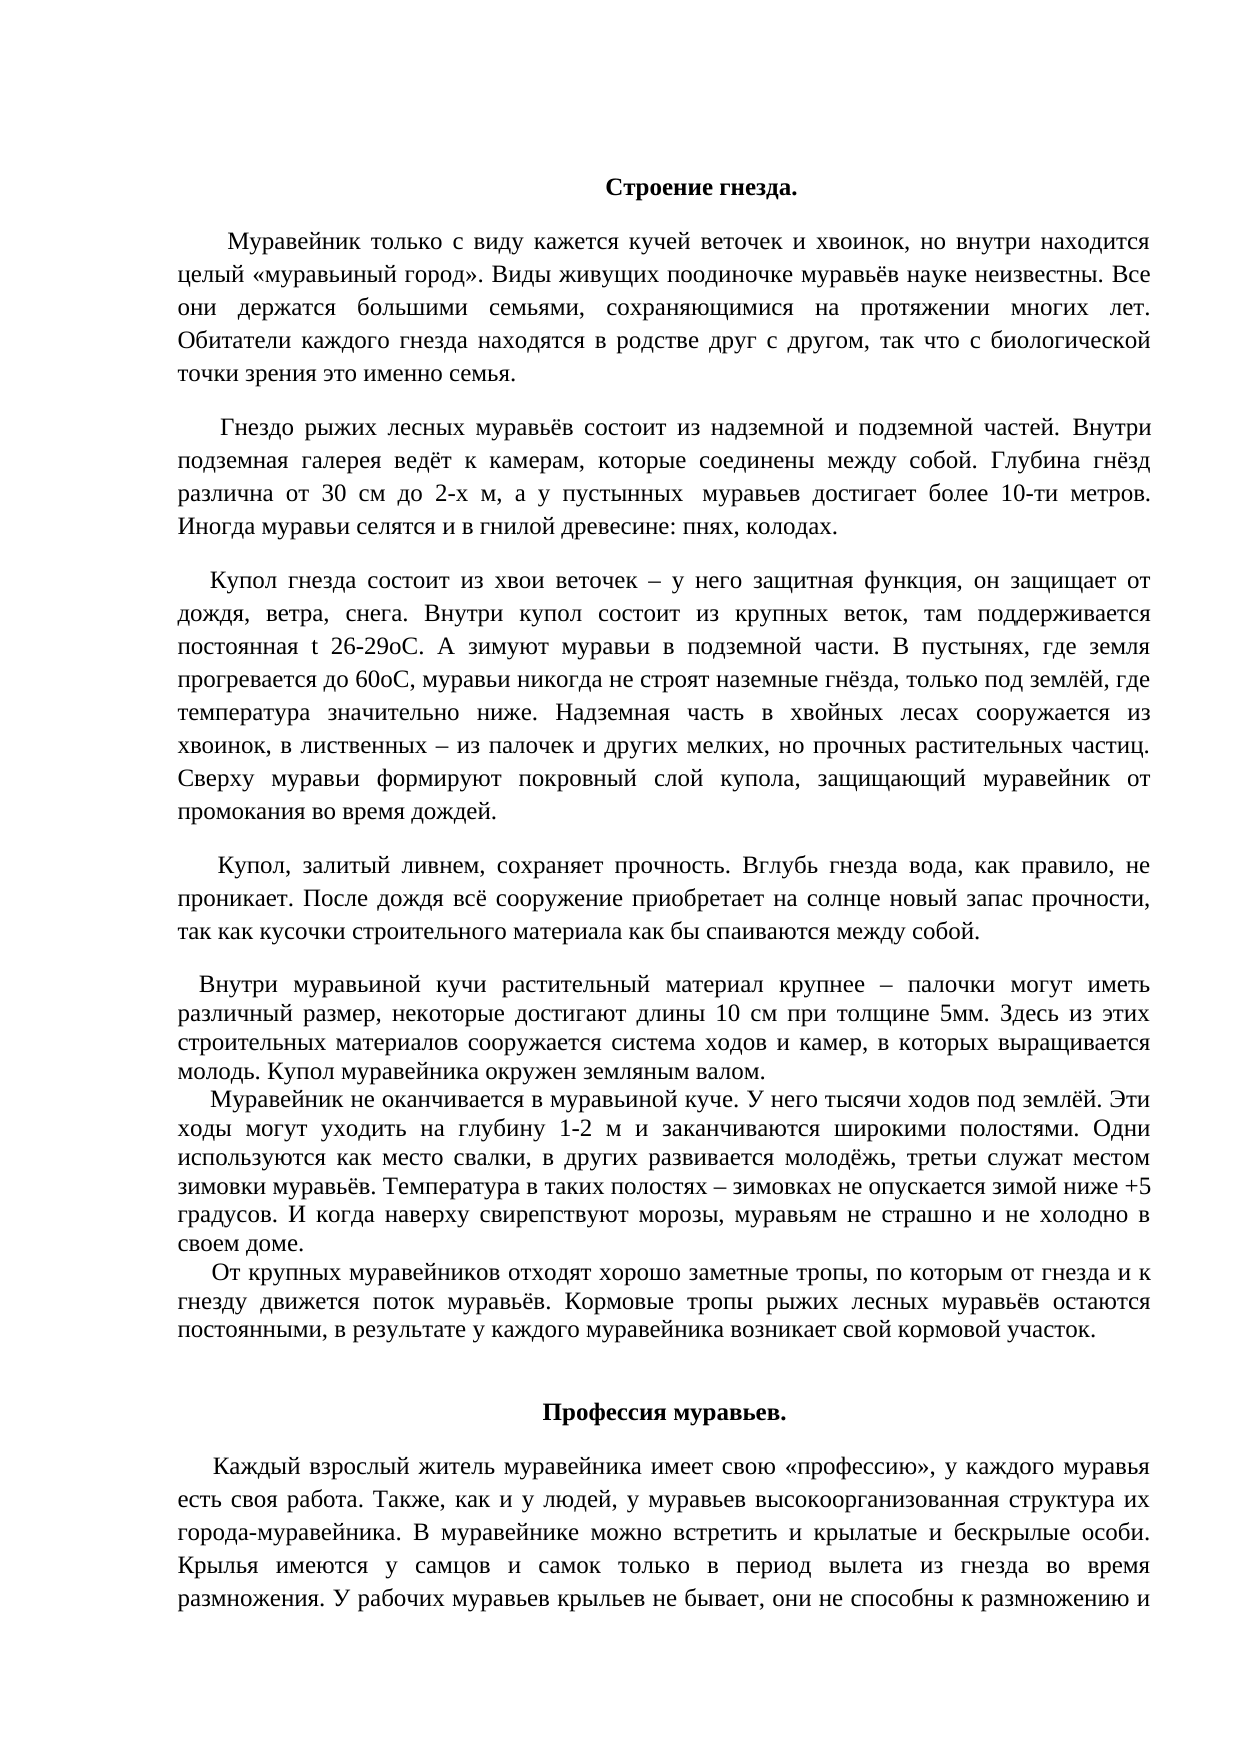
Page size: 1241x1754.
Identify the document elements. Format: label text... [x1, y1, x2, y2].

text Муравейник не оканчивается в муравьиной куче. У него тысячи ходов под землёй. Эти ходы могут уходить на глубину 1-2 м и заканчиваются широкими полостями. Одни используются как место свалки, в других развивается молодёжь, третьи служат местом зимовки муравьёв. Температура в таких полостях – зимовках не опускается зимой ниже +5 градусов. И когда наверху свирепствуют морозы, муравьям не страшно и не холодно в своем доме. [177, 1084, 1152, 1257]
text От крупных муравейников отходят хорошо заметные тропы, по которым от гнезда и к гнезду движется поток муравьёв. Кормовые тропы рыжих лесных муравьёв остаются постоянными, в результате у каждого муравейника возникает свой кормовой участок. [177, 1257, 1152, 1343]
text Строение гнезда. [251, 172, 1152, 201]
text Муравейник только с виду кажется кучей веточек и хвоинок, но внутри находится целый «муравьиный город». Виды живущих поодиночке муравьёв науке неизвестны. Все они держатся большими семьями, сохраняющимися на протяжении многих лет. Обитатели каждого гнезда находятся в родстве друг с другом, так что с биологической точки зрения это именно семья. [177, 226, 1152, 387]
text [177, 1451, 1152, 1612]
text Профессия муравьев. [177, 1397, 1152, 1426]
text Гнездо рыжих лесных муравьёв состоит из надземной и подземной частей. Внутри подземная галерея ведёт к камерам, которые соединены между собой. Глубина гнёзд различна от 30 см до 2-х м, а у пустынных муравьев достигает более 10-ти метров. Иногда муравьи селятся и в гнилой древесине: пнях, колодах. [177, 412, 1152, 539]
text Купол, залитый ливнем, сохраняет прочность. Вглубь гнезда вода, как правило, не проникает. После дождя всё сооружение приобретает на солнце новый запас прочности, так как кусочки строительного материала как бы спаиваются между собой. [177, 850, 1152, 944]
text Купол гнезда состоит из хвои веточек – у него защитная функция, он защищает от дождя, ветра, снега. Внутри купол состоит из крупных веток, там поддерживается постоянная t 26-29оС. А зимуют муравьи в подземной части. В пустынях, где земля прогревается до 60оС, муравьи никогда не строят наземные гнёзда, только под землёй, где температура значительно ниже. Надземная часть в хвойных лесах сооружается из хвоинок, в лиственных – из палочек и других мелких, но прочных растительных частиц. Сверху муравьи формируют покровный слой купола, защищающий муравейник от промокания во время дождей. [177, 565, 1152, 824]
text Внутри муравьиной кучи растительный материал крупнее – палочки могут иметь различный размер, некоторые достигают длины 10 см при толщине 5мм. Здесь из этих строительных материалов сооружается система ходов и камер, в которых выращивается молодь. Купол муравейника окружен земляным валом. [177, 969, 1152, 1084]
